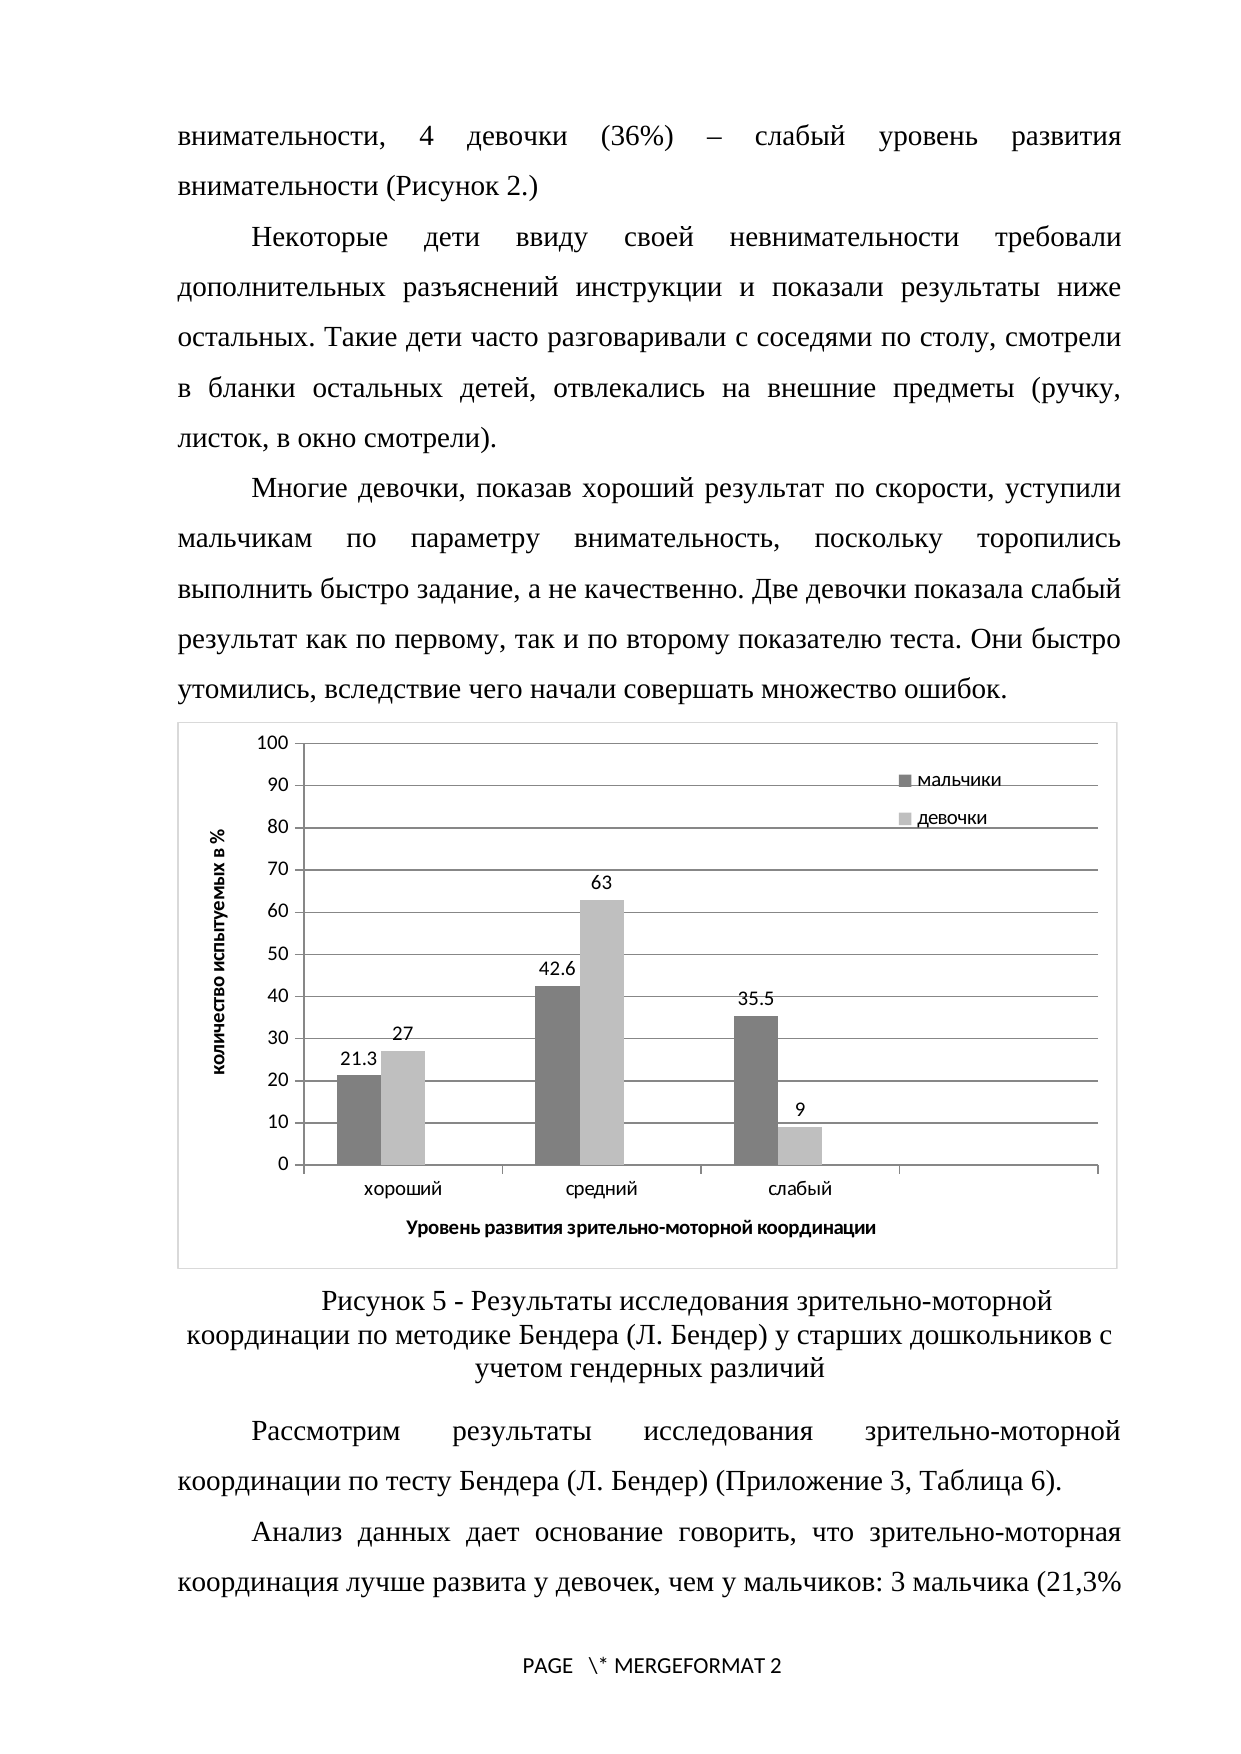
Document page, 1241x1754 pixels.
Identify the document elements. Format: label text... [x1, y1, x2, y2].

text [177, 118, 1122, 202]
text Многие девочки, показав хороший результат по скорости, уступили мальчикам по параметру внимательность, поскольку торопились выполнить быстро задание, а не качественно. Две девочки показала слабый результат как по первому, так и по второму показателю теста. Они быстро утомились, вследствие чего начали совершать множество ошибок. [177, 470, 1122, 705]
text Некоторые дети ввиду своей невнимательности требовали дополнительных разъяснений инструкции и показали результаты ниже остальных. Такие дети часто разговаривали с соседями по столу, смотрели в бланки остальных детей, отвлекались на внешние предметы (ручку, листок, в окно смотрели). [177, 219, 1122, 453]
text Рисунок 5 - Результаты исследования зрительно-моторной координации по методике Бендера (Л. Бендер) у старших дошкольников с учетом гендерных различий [177, 1283, 1122, 1384]
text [177, 1514, 1122, 1598]
text Рассмотрим результаты исследования зрительно-моторной координации по тесту Бендера (Л. Бендер) (Приложение 3, Таблица 6). [177, 1413, 1121, 1497]
